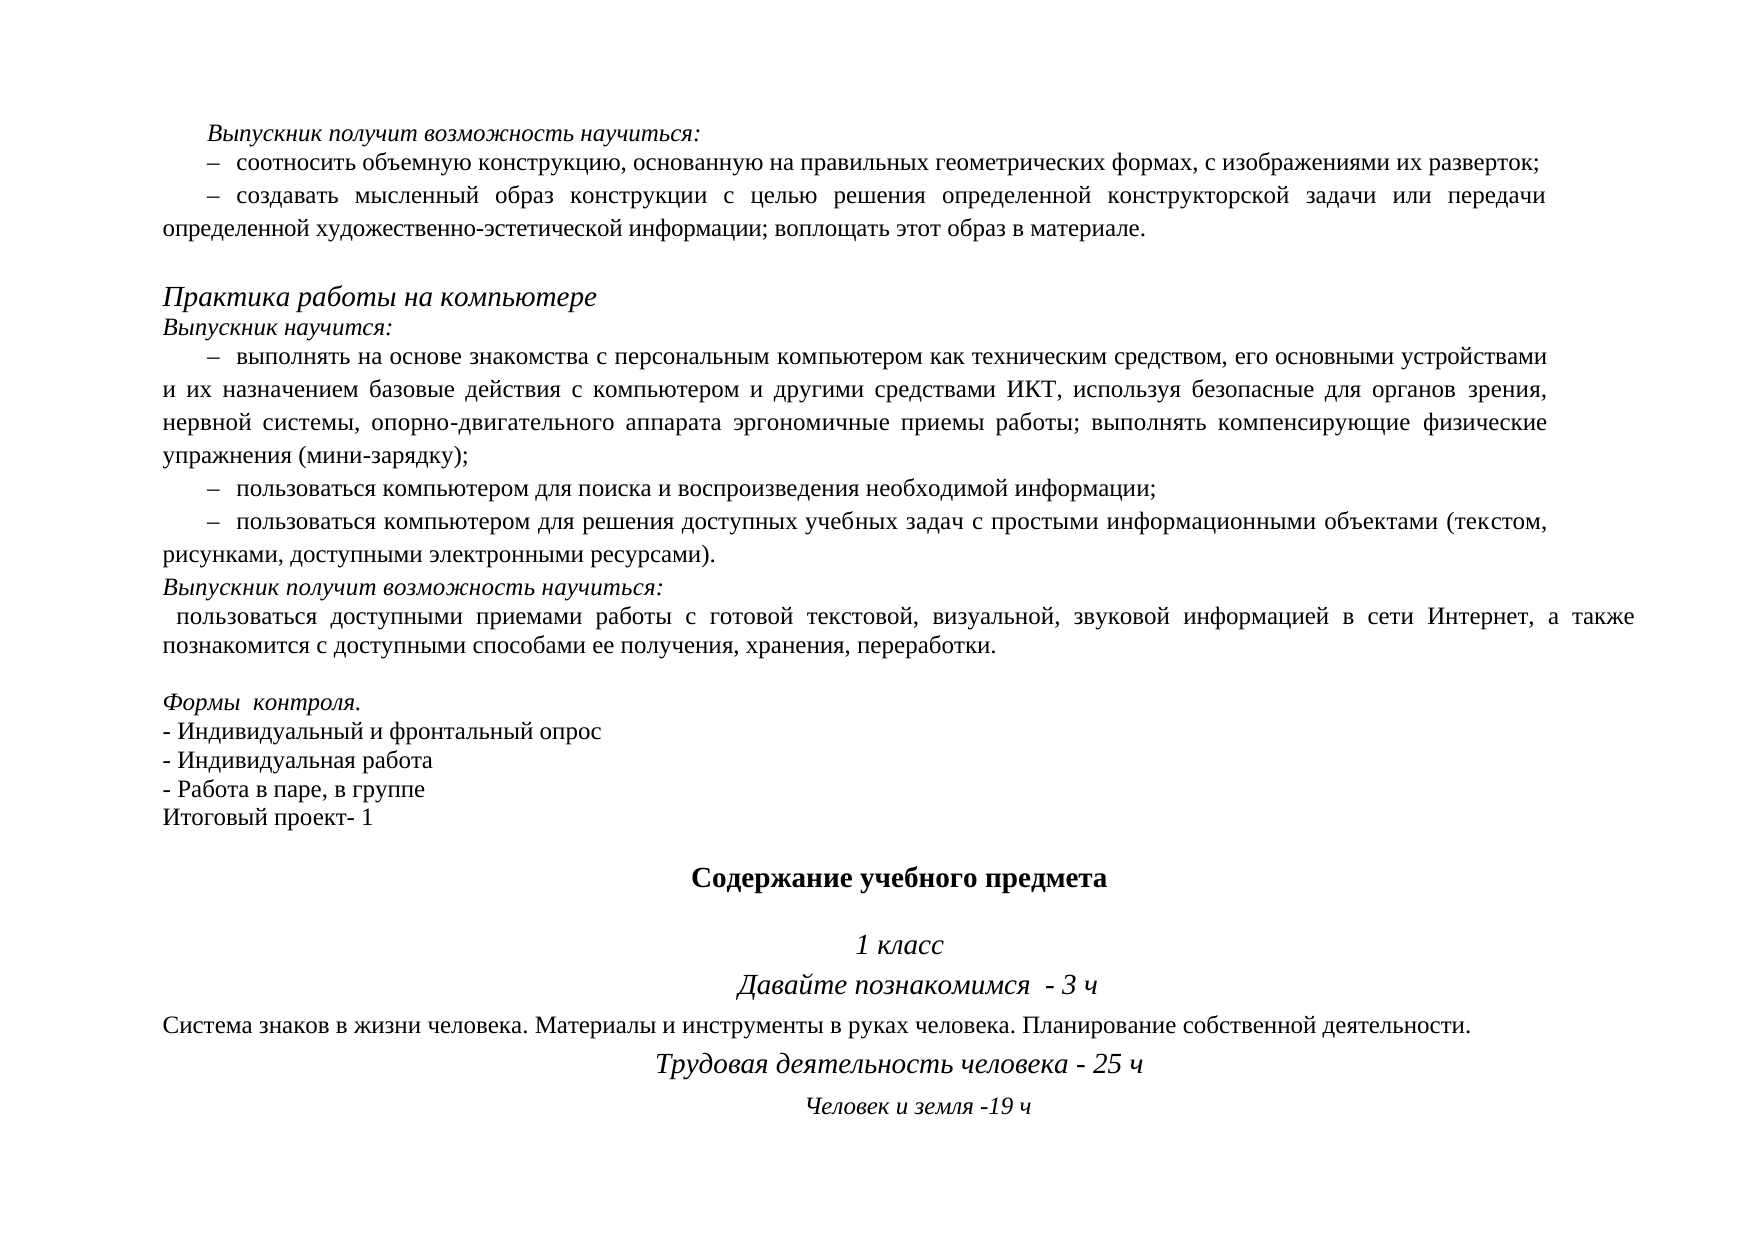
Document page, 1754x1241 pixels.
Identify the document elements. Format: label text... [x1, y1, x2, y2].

text Система знаков в жизни человека. Материалы и инструменты в руках человека. Планирование собственной деятельности. [162, 1010, 1636, 1039]
text - Индивидуальная работа [162, 745, 1636, 774]
list пользоваться компьютером для решения доступных учебных задач с простыми информационными объектами (текстом, рисунками, доступными электронными ресурсами). [162, 506, 1547, 568]
text Выпускник научится: [162, 312, 1636, 341]
text пользоваться доступными приемами работы с готовой текстовой, визуальной, звуковой информацией в сети Интернет, а также познакомится с доступными способами ее получения, хранения, переработки. [162, 601, 1636, 659]
text - Работа в паре, в группе [162, 774, 1636, 802]
text Содержание учебного предмета [162, 860, 1636, 893]
text Трудовая деятельность человека - 25 ч [162, 1046, 1636, 1080]
text 1 класс [162, 927, 1636, 961]
text Итоговый проект- 1 [162, 802, 1636, 831]
list создавать мысленный образ конструкции с целью решения определенной конструкторской задачи или передачи определенной художественно-эстетической информации; воплощать этот образ в материале. [162, 180, 1547, 242]
text - Индивидуальный и фронтальный опрос [162, 716, 1636, 745]
list соотносить объемную конструкцию, основанную на правильных геометрических формах, с изображениями их разверток; [162, 147, 1547, 176]
list пользоваться компьютером для поиска и воспроизведения необходимой информации; [162, 473, 1547, 502]
list выполнять на основе знакомства с персональным компьютером как техническим средством, его основными устройствами и их назначением базовые действия с компьютером и другими средствами ИКТ, используя безопасные для органов зрения, нервной системы, опорно-двигательного аппарата эргономичные приемы работы; выполнять компенсирующие физические упражнения (мини-зарядку); [162, 341, 1547, 469]
text Практика работы на компьютере [162, 279, 1636, 312]
text Человек и земля -19 ч [162, 1091, 1636, 1119]
text Выпускник получит возможность научиться: [162, 572, 1636, 601]
text Давайте познакомимся - 3 ч [162, 967, 1636, 1000]
text Формы контроля. [162, 687, 1636, 716]
text Выпускник получит возможность научиться: [162, 118, 1636, 147]
